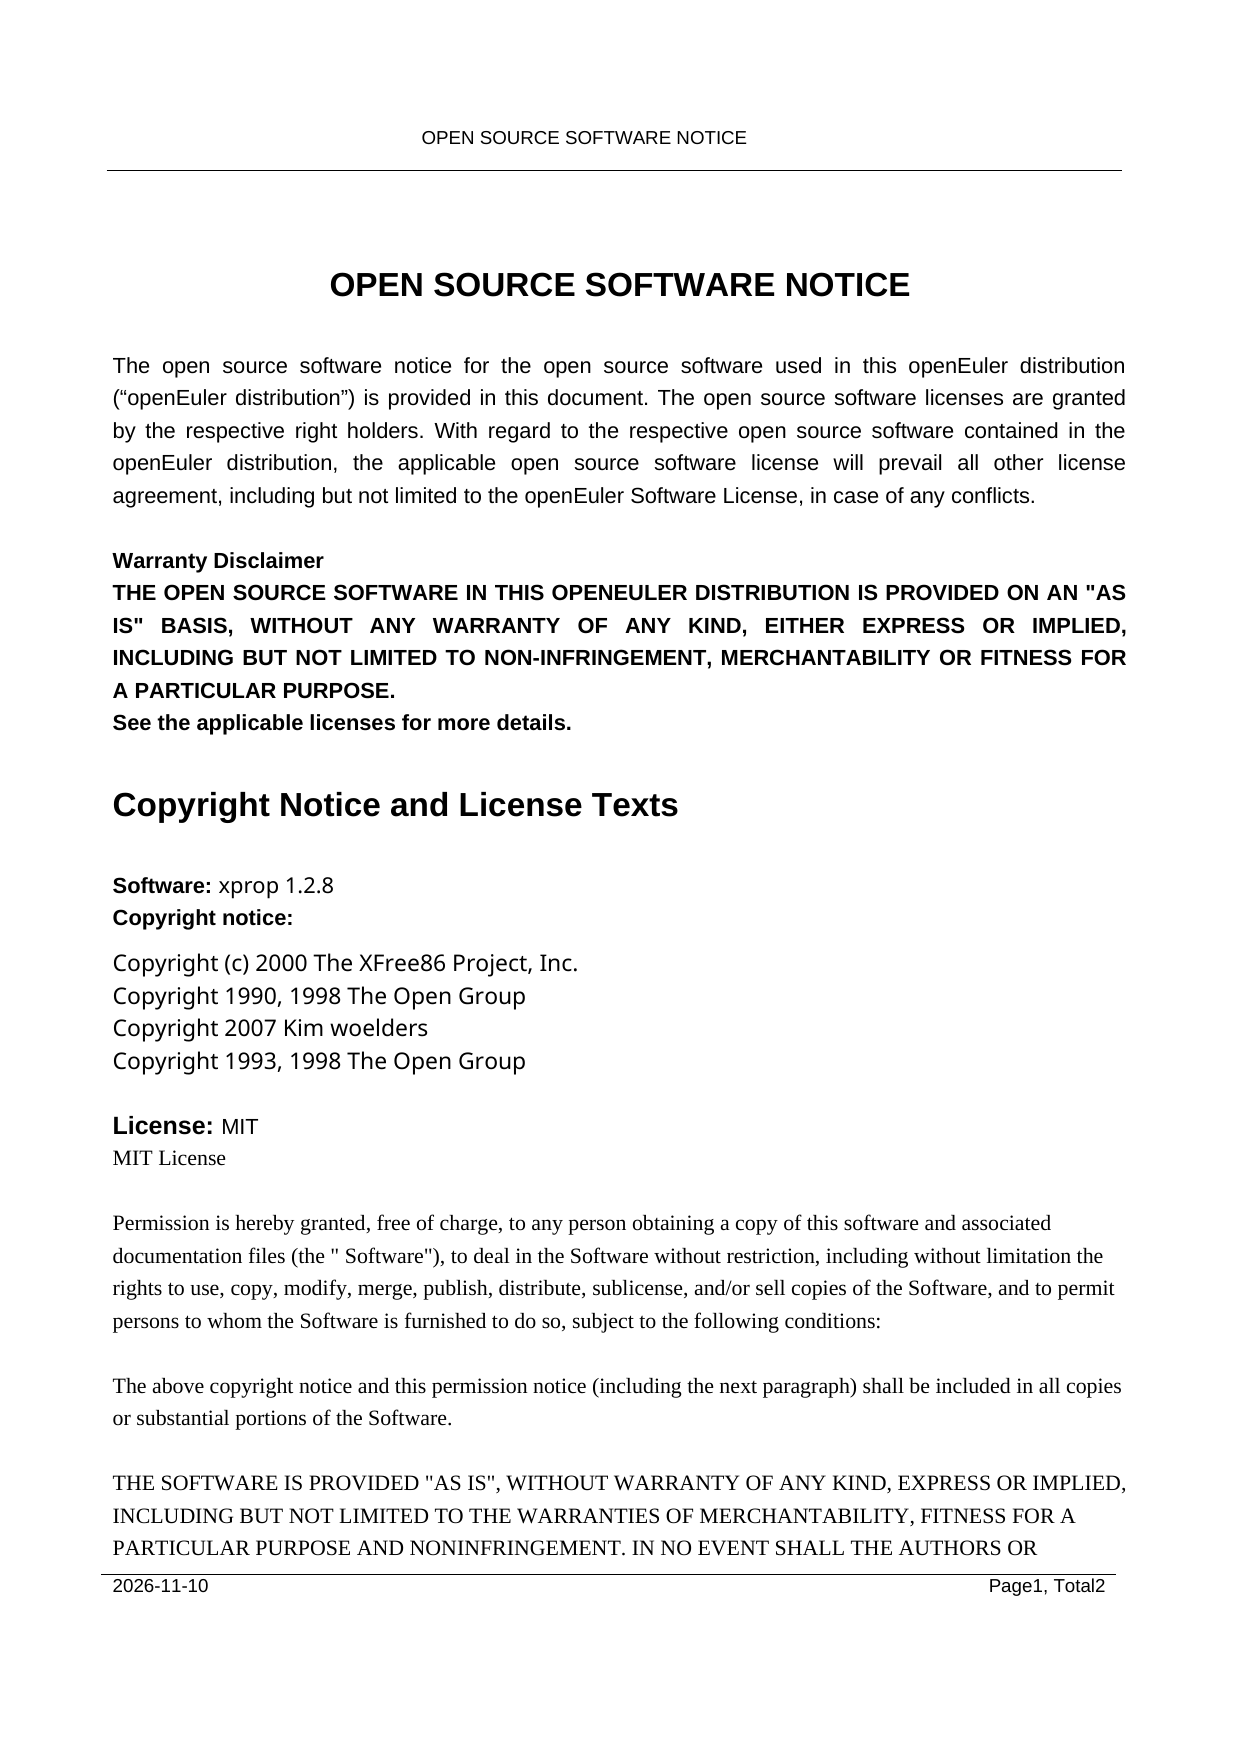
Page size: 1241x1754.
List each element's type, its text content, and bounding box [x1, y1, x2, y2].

title Software: xprop 1.2.8 [112, 869, 1128, 901]
text OPEN SOURCE SOFTWARE NOTICE [112, 251, 1128, 316]
text Copyright notice: [112, 901, 1128, 934]
text THE OPEN SOURCE SOFTWARE IN THIS OPENEULER DISTRIBUTION IS PROVIDED ON AN "AS IS" BASIS, WITHOUT ANY WARRANTY OF ANY KIND, EITHER EXPRESS OR IMPLIED, INCLUDING BUT NOT LIMITED TO NON-INFRINGEMENT, MERCHANTABILITY OR FITNESS FOR A PARTICULAR PURPOSE. See the applicable licenses for more details. [112, 576, 1128, 739]
text Warranty Disclaimer [112, 544, 1128, 576]
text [112, 1142, 1128, 1564]
text License: MIT [112, 1109, 1128, 1142]
text The open source software notice for the open source software used in this openEuler distribution (“openEuler distribution”) is provided in this document. The open source software licenses are granted by the respective right holders. With regard to the respective open source software contained in the openEuler distribution, the applicable open source software license will prevail all other license agreement, including but not limited to the openEuler Software License, in case of any conflicts. [112, 349, 1128, 511]
text Copyright Notice and License Texts [112, 771, 1128, 836]
text Copyright (c) 2000 The XFree86 Project, Inc. Copyright 1990, 1998 The Open Group Copyright 2007 Kim woelders Copyright 1993, 1998 The Open Group [112, 947, 1128, 1109]
